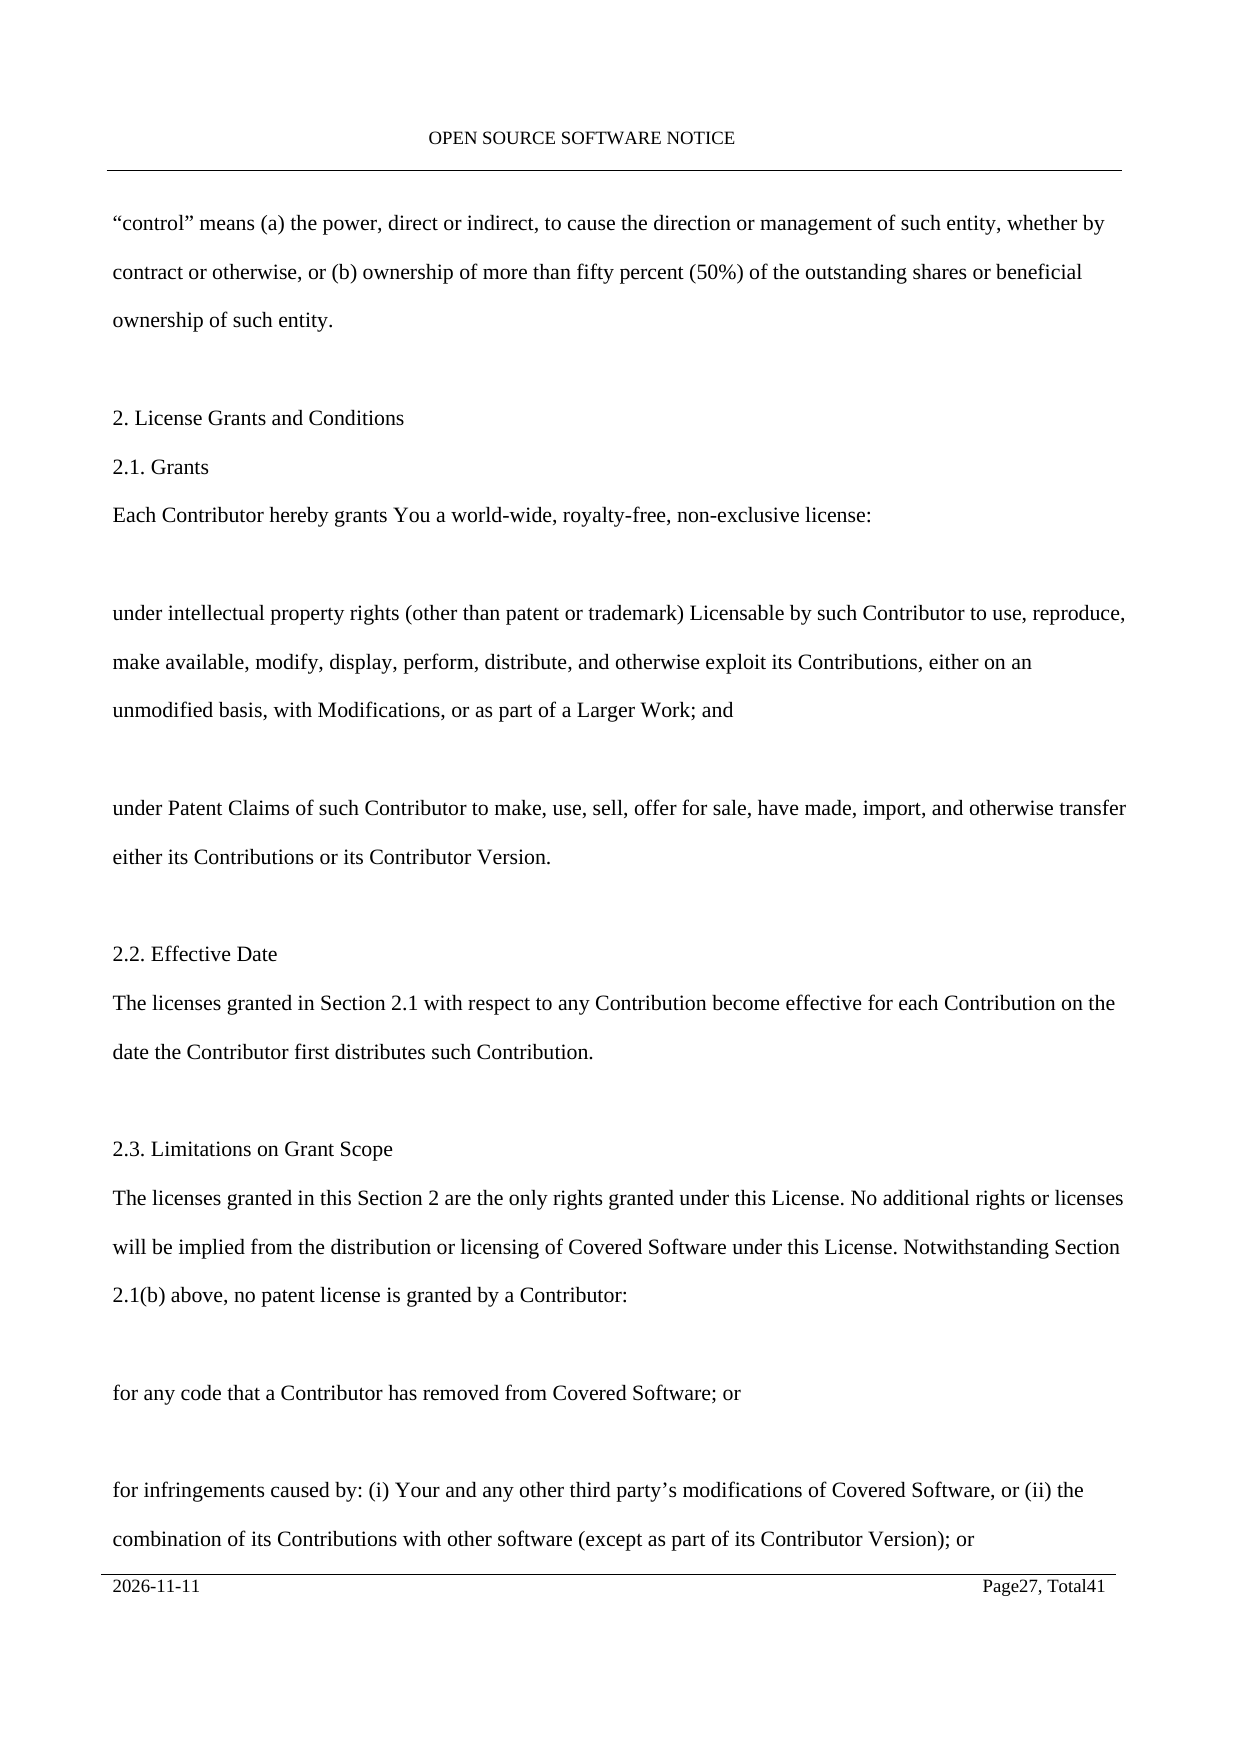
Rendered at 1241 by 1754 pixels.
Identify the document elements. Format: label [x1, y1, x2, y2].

text [112, 206, 1128, 1555]
